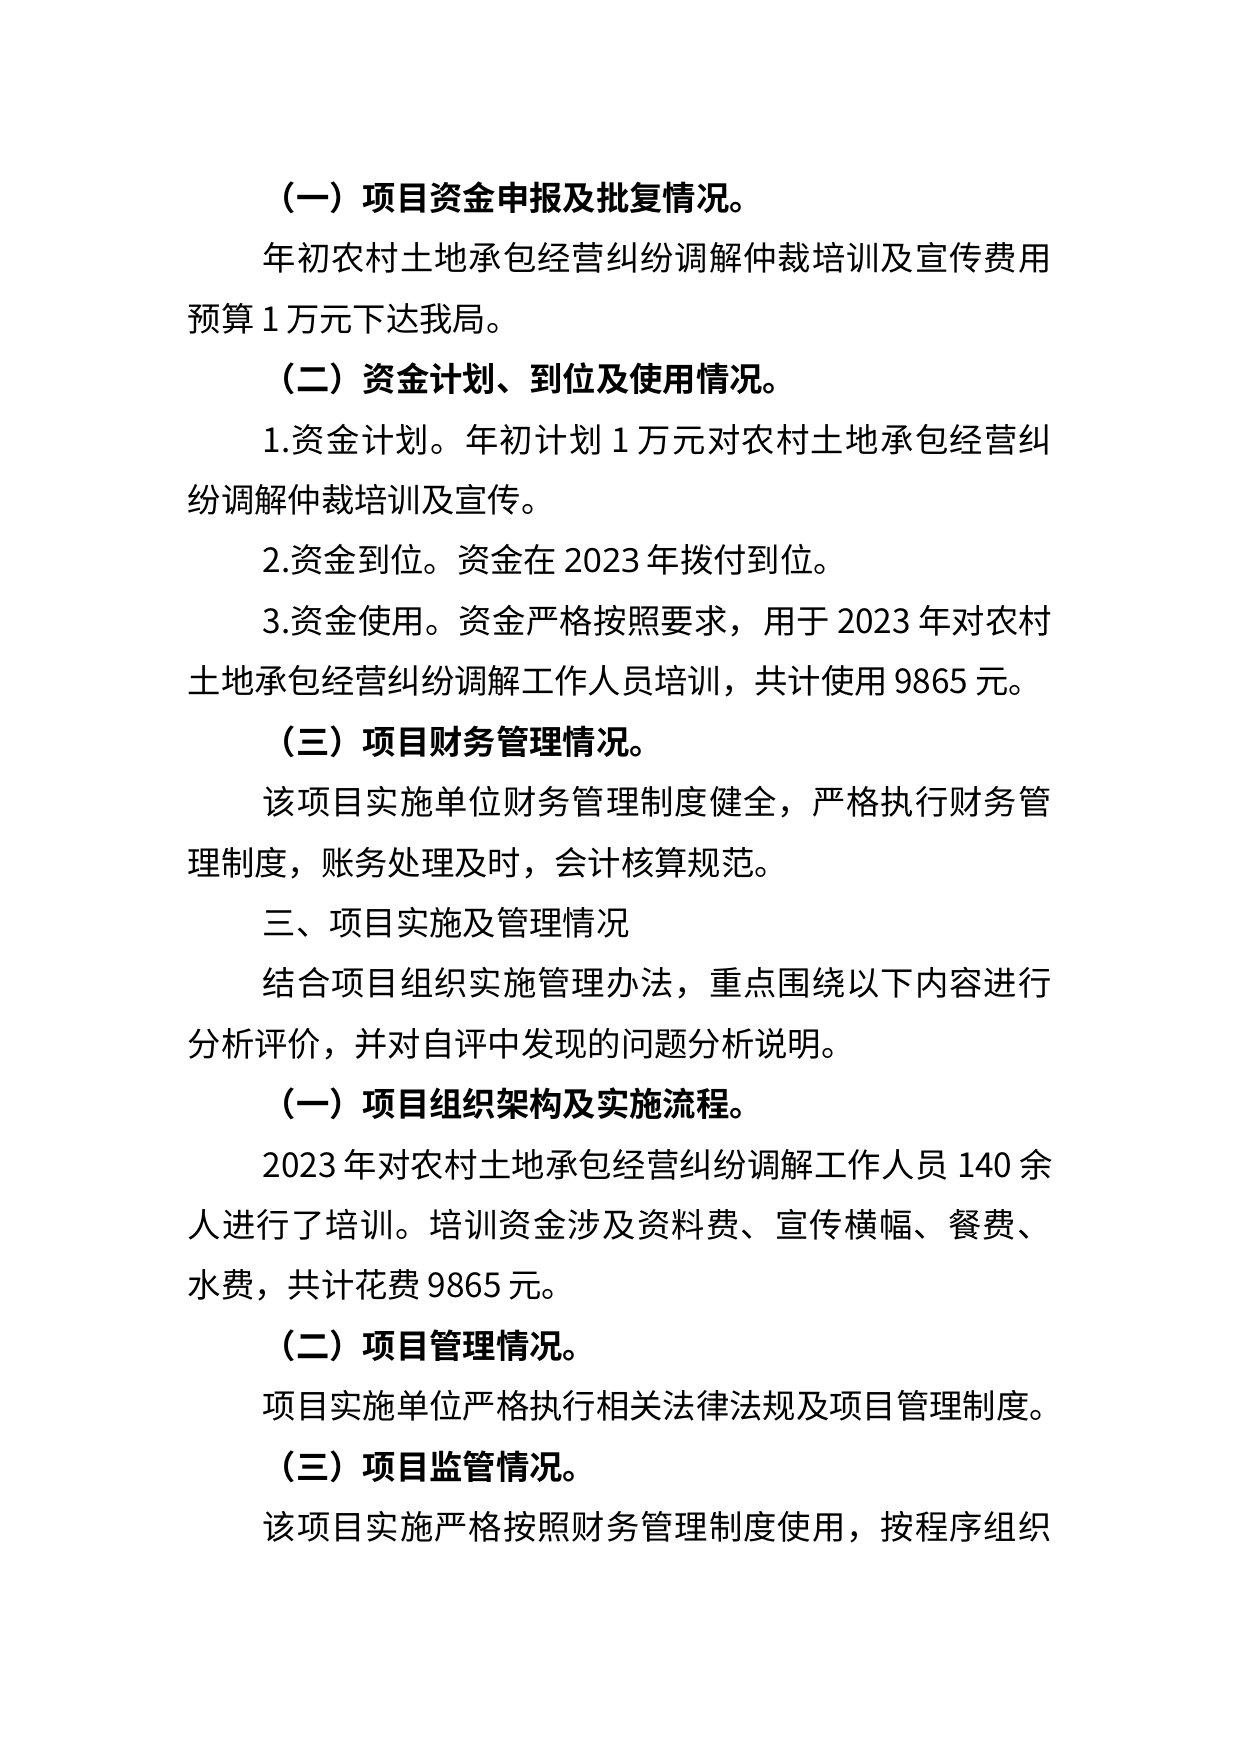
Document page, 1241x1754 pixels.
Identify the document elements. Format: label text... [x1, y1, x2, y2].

text （三）项目财务管理情况。 [187, 706, 1053, 766]
text 结合项目组织实施管理办法，重点围绕以下内容进行分析评价，并对自评中发现的问题分析说明。 [187, 947, 1053, 1068]
text 项目实施单位严格执行相关法律法规及项目管理制度。 [187, 1370, 1053, 1431]
text （一）项目资金申报及批复情况。 [187, 162, 1053, 222]
text 该项目实施单位财务管理制度健全，严格执行财务管理制度，账务处理及时，会计核算规范。 [187, 766, 1053, 887]
text 年初农村土地承包经营纠纷调解仲裁培训及宣传费用预算1万元下达我局。 [187, 222, 1053, 343]
text 3.资金使用。资金严格按照要求，用于2023年对农村土地承包经营纠纷调解工作人员培训，共计使用9865元。 [187, 585, 1053, 706]
text 2.资金到位。资金在2023年拨付到位。 [187, 524, 1053, 585]
text 三、项目实施及管理情况 [187, 887, 1053, 947]
text （一）项目组织架构及实施流程。 [187, 1068, 1053, 1129]
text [187, 1491, 1053, 1552]
text 1.资金计划。年初计划1万元对农村土地承包经营纠纷调解仲裁培训及宣传。 [187, 404, 1053, 524]
text （三）项目监管情况。 [187, 1431, 1053, 1491]
text （二）资金计划、到位及使用情况。 [187, 343, 1053, 404]
text 2023年对农村土地承包经营纠纷调解工作人员140余人进行了培训。培训资金涉及资料费、宣传横幅、餐费、水费，共计花费9865元。 [187, 1129, 1053, 1310]
text （二）项目管理情况。 [187, 1310, 1053, 1370]
